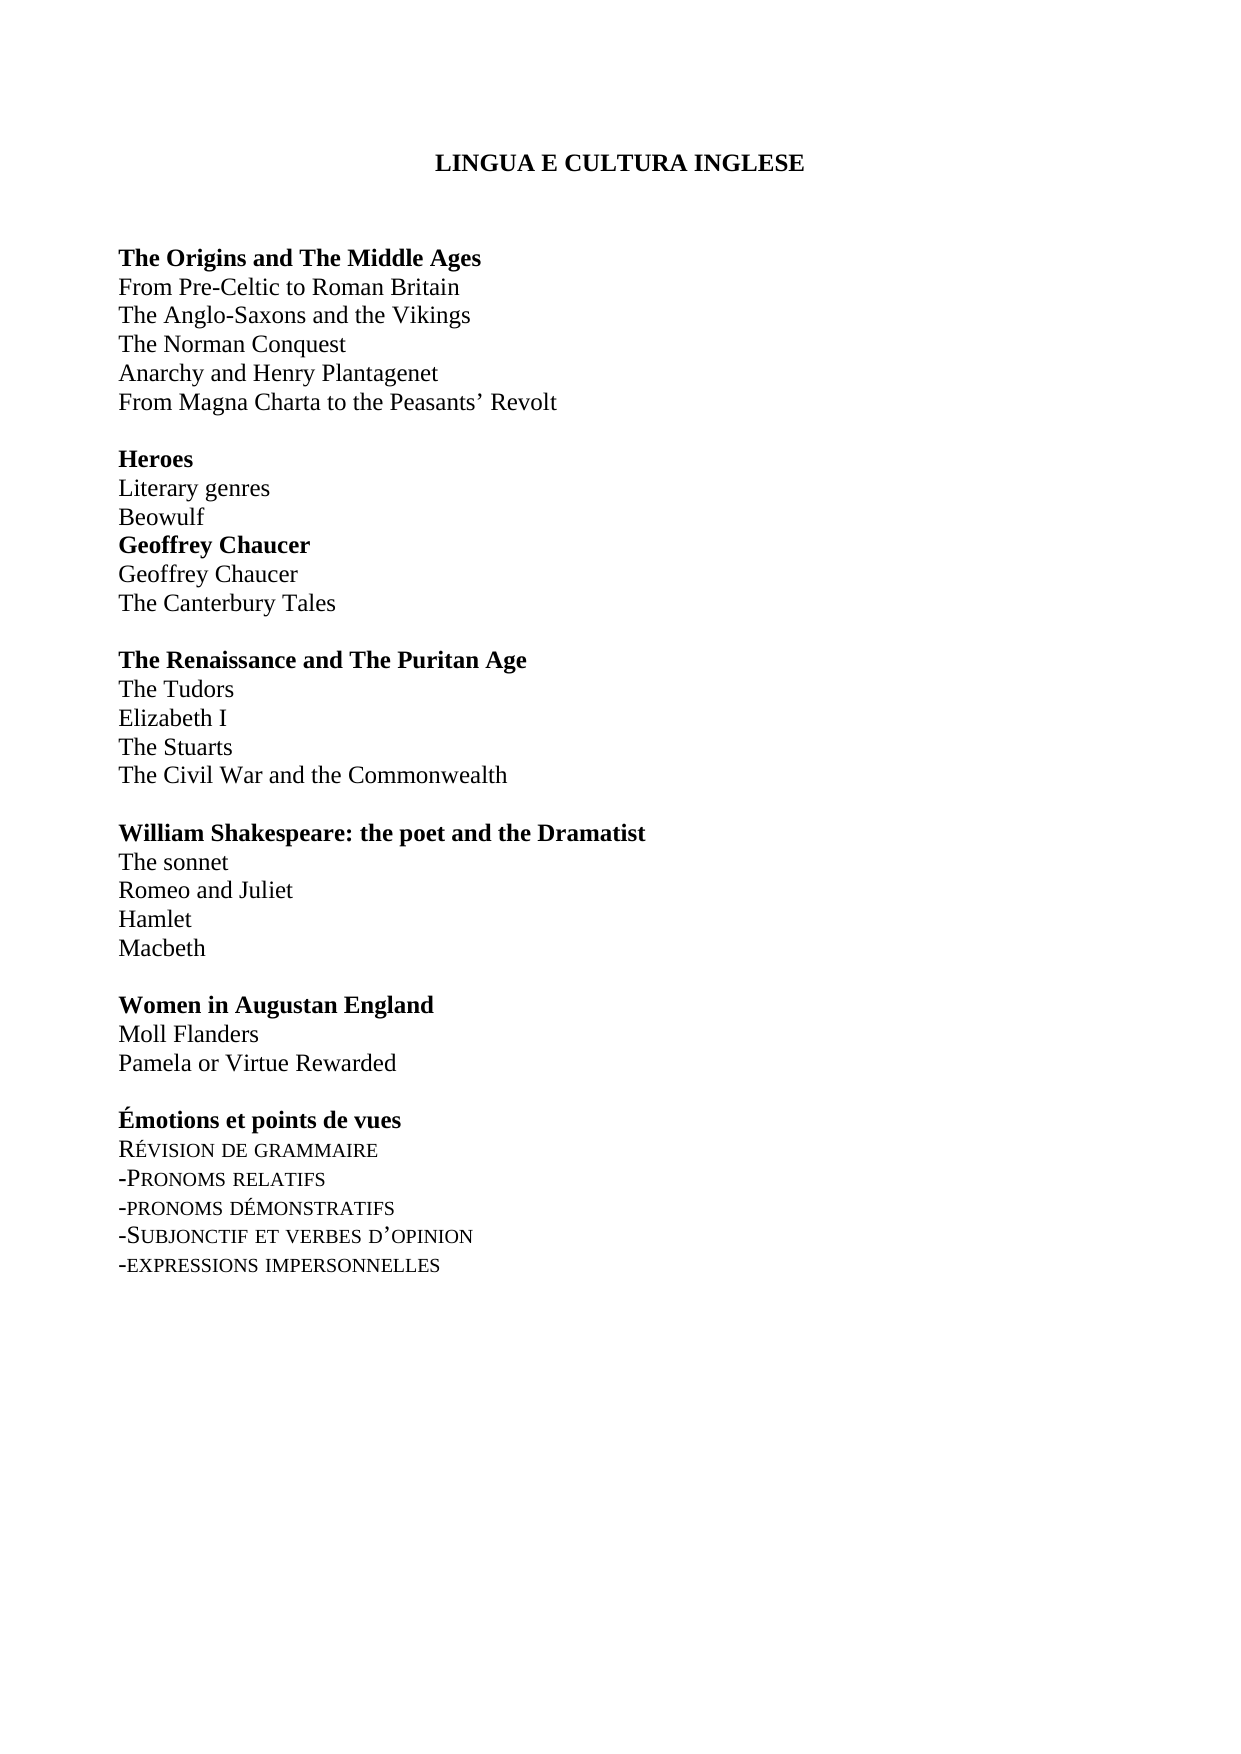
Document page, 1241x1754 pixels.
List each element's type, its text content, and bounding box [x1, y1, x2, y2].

text Révision de grammaire [118, 1134, 1122, 1163]
text Macbeth [118, 933, 1122, 962]
text Women in Augustan England [118, 991, 1122, 1019]
text Beowulf [118, 502, 1122, 531]
text Émotions et points de vues [118, 1106, 1122, 1134]
text Hamlet [118, 904, 1122, 933]
text From Magna Charta to the Peasants’ Revolt [118, 387, 1122, 416]
text The Civil War and the Commonwealth [118, 761, 1122, 789]
text The Origins and The Middle Ages [118, 243, 1122, 272]
text Heroes [118, 444, 1122, 473]
text -Subjonctif et verbes d’opinion [118, 1221, 1122, 1249]
text Literary genres [118, 473, 1122, 502]
text The Tudors [118, 674, 1122, 703]
text Moll Flanders [118, 1019, 1122, 1048]
text The Stuarts [118, 732, 1122, 761]
text -Pronoms relatifs [118, 1163, 1122, 1192]
text -expressions impersonnelles [118, 1249, 1122, 1278]
text Pamela or Virtue Rewarded [118, 1048, 1122, 1077]
text Elizabeth I [118, 703, 1122, 732]
text Anarchy and Henry Plantagenet [118, 358, 1122, 387]
text The Renaissance and The Puritan Age [118, 646, 1122, 674]
text Geoffrey Chaucer [118, 531, 1122, 559]
text William Shakespeare: the poet and the Dramatist [118, 818, 1122, 847]
text -pronoms démonstratifs [118, 1192, 1122, 1221]
text Romeo and Juliet [118, 876, 1122, 904]
text From Pre-Celtic to Roman Britain [118, 272, 1122, 301]
text The Canterbury Tales [118, 588, 1122, 617]
text The sonnet [118, 847, 1122, 876]
text LINGUA E CULTURA INGLESE [118, 148, 1122, 176]
text The Norman Conquest [118, 329, 1122, 358]
text Geoffrey Chaucer [118, 559, 1122, 588]
text The Anglo-Saxons and the Vikings [118, 301, 1122, 329]
